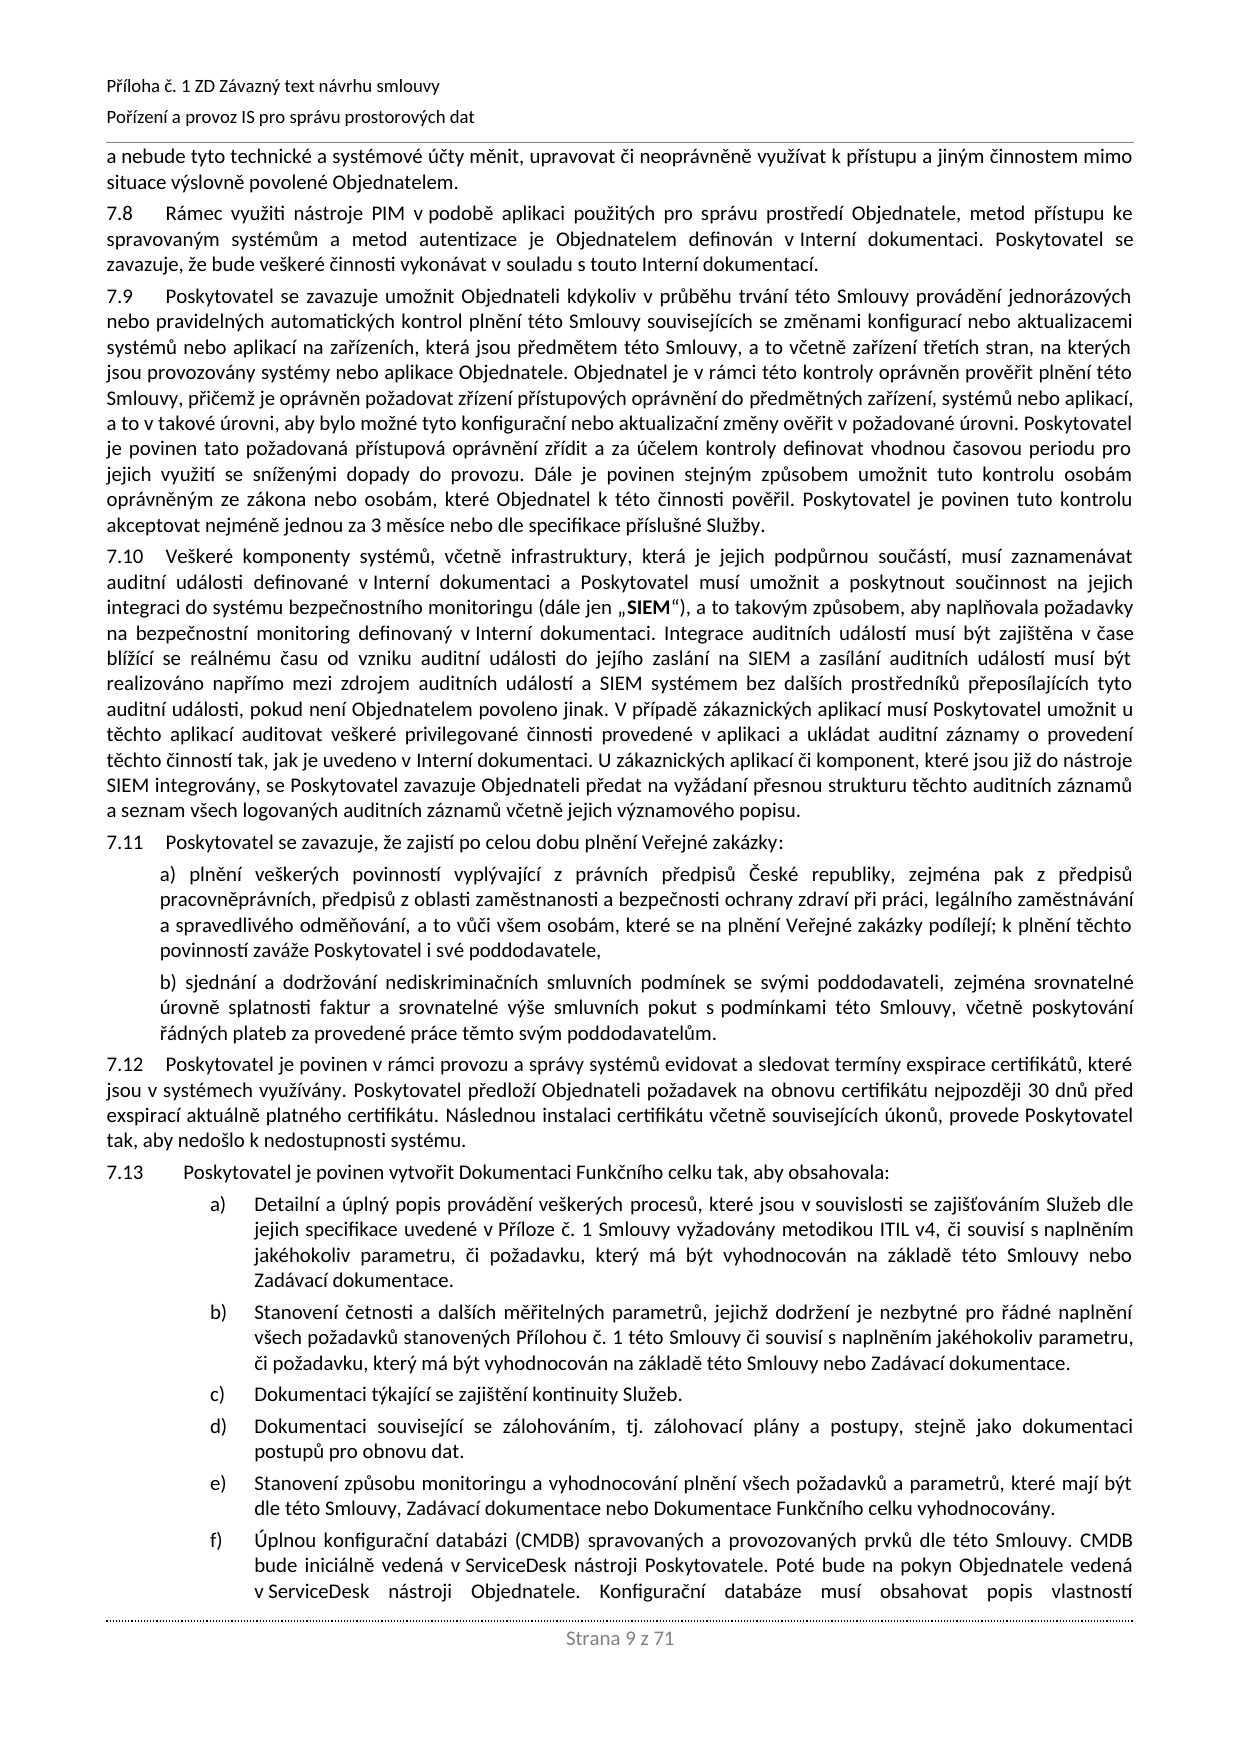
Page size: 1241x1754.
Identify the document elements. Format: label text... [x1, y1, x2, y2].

list Detailní a úplný popis provádění veškerých procesů, které jsou v souvislosti se zajišťováním Služeb dle jejich specifikace uvedené v Příloze č. 1 Smlouvy vyžadovány metodikou ITIL v4, či souvisí s naplněním jakéhokoliv parametru, či požadavku, který má být vyhodnocován na základě této Smlouvy nebo Zadávací dokumentace. [210, 1191, 1134, 1293]
text Veškeré komponenty systémů, včetně infrastruktury, která je jejich podpůrnou součástí, musí zaznamenávat auditní události definované v Interní dokumentaci a Poskytovatel musí umožnit a poskytnout součinnost na jejich integraci do systému bezpečnostního monitoringu (dále jen „SIEM“), a to takovým způsobem, aby naplňovala požadavky na bezpečnostní monitoring definovaný v Interní dokumentaci. Integrace auditních událostí musí být zajištěna v čase blížící se reálnému času od vzniku auditní události do jejího zaslání na SIEM a zasílání auditních událostí musí být realizováno napřímo mezi zdrojem auditních událostí a SIEM systémem bez dalších prostředníků přeposílajících tyto auditní události, pokud není Objednatelem povoleno jinak. V případě zákaznických aplikací musí Poskytovatel umožnit u těchto aplikací auditovat veškeré privilegované činnosti provedené v aplikaci a ukládat auditní záznamy o provedení těchto činností tak, jak je uvedeno v Interní dokumentaci. U zákaznických aplikací či komponent, které jsou již do nástroje SIEM integrovány, se Poskytovatel zavazuje Objednateli předat na vyžádaní přesnou strukturu těchto auditních záznamů a seznam všech logovaných auditních záznamů včetně jejich významového popisu. [106, 543, 1134, 823]
list a) plnění veškerých povinností vyplývající z právních předpisů České republiky, zejména pak z předpisů pracovněprávních, předpisů z oblasti zaměstnanosti a bezpečnosti ochrany zdraví při práci, legálního zaměstnávání a spravedlivého odměňování, a to vůči všem osobám, které se na plnění Veřejné zakázky podílejí; k plnění těchto povinností zaváže Poskytovatel i své poddodavatele, [159, 861, 1134, 963]
text Rámec využiti nástroje PIM v podobě aplikaci použitých pro správu prostředí Objednatele, metod přístupu ke spravovaným systémům a metod autentizace je Objednatelem definován v Interní dokumentaci. Poskytovatel se zavazuje, že bude veškeré činnosti vykonávat v souladu s touto Interní dokumentací. [106, 201, 1134, 277]
list Dokumentaci související se zálohováním, tj. zálohovací plány a postupy, stejně jako dokumentaci postupů pro obnovu dat. [210, 1413, 1134, 1464]
text Poskytovatel se zavazuje, že zajistí po celou dobu plnění Veřejné zakázky: [106, 829, 1134, 855]
text Poskytovatel je povinen v rámci provozu a správy systémů evidovat a sledovat termíny exspirace certifikátů, které jsou v systémech využívány. Poskytovatel předloží Objednateli požadavek na obnovu certifikátu nejpozději 30 dnů před exspirací aktuálně platného certifikátu. Následnou instalaci certifikátu včetně souvisejících úkonů, provede Poskytovatel tak, aby nedošlo k nedostupnosti systému. [106, 1051, 1134, 1153]
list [210, 1527, 1134, 1603]
list b) sjednání a dodržování nediskriminačních smluvních podmínek se svými poddodavateli, zejména srovnatelné úrovně splatnosti faktur a srovnatelné výše smluvních pokut s podmínkami této Smlouvy, včetně poskytování řádných plateb za provedené práce těmto svým poddodavatelům. [159, 969, 1134, 1045]
list Stanovení četnosti a dalších měřitelných parametrů, jejichž dodržení je nezbytné pro řádné naplnění všech požadavků stanovených Přílohou č. 1 této Smlouvy či souvisí s naplněním jakéhokoliv parametru, či požadavku, který má být vyhodnocován na základě této Smlouvy nebo Zadávací dokumentace. [210, 1299, 1134, 1375]
list Dokumentaci týkající se zajištění kontinuity Služeb. [210, 1381, 1134, 1407]
list Stanovení způsobu monitoringu a vyhodnocování plnění všech požadavků a parametrů, které mají být dle této Smlouvy, Zadávací dokumentace nebo Dokumentace Funkčního celku vyhodnocovány. [210, 1470, 1134, 1521]
text Poskytovatel se zavazuje umožnit Objednateli kdykoliv v průběhu trvání této Smlouvy provádění jednorázových nebo pravidelných automatických kontrol plnění této Smlouvy souvisejících se změnami konfigurací nebo aktualizacemi systémů nebo aplikací na zařízeních, která jsou předmětem této Smlouvy, a to včetně zařízení třetích stran, na kterých jsou provozovány systémy nebo aplikace Objednatele. Objednatel je v rámci této kontroly oprávněn prověřit plnění této Smlouvy, přičemž je oprávněn požadovat zřízení přístupových oprávnění do předmětných zařízení, systémů nebo aplikací, a to v takové úrovni, aby bylo možné tyto konfigurační nebo aktualizační změny ověřit v požadované úrovni. Poskytovatel je povinen tato požadovaná přístupová oprávnění zřídit a za účelem kontroly definovat vhodnou časovou periodu pro jejich využití se sníženými dopady do provozu. Dále je povinen stejným způsobem umožnit tuto kontrolu osobám oprávněným ze zákona nebo osobám, které Objednatel k této činnosti pověřil. Poskytovatel je povinen tuto kontrolu akceptovat nejméně jednou za 3 měsíce nebo dle specifikace příslušné Služby. [106, 283, 1134, 537]
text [106, 143, 1134, 194]
text Poskytovatel je povinen vytvořit Dokumentaci Funkčního celku tak, aby obsahovala: [106, 1159, 1134, 1185]
